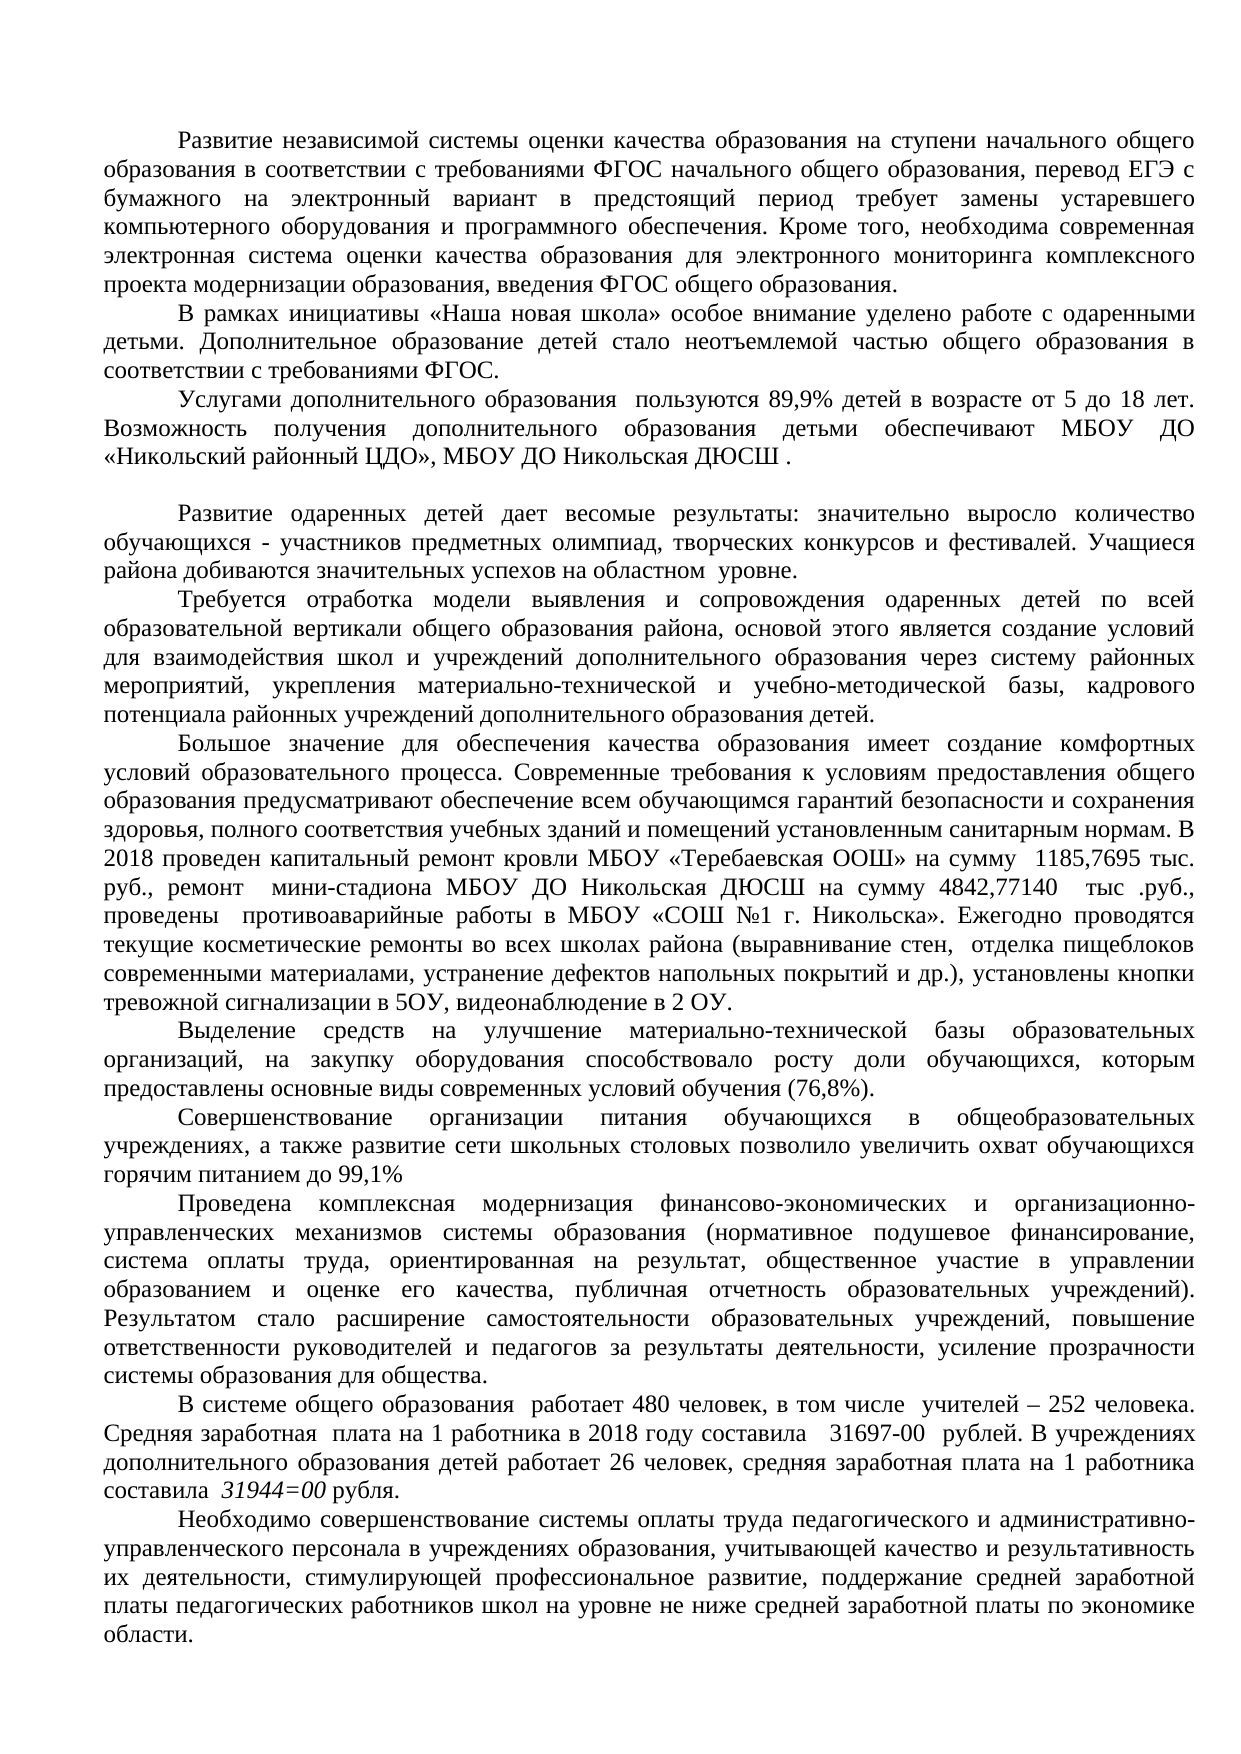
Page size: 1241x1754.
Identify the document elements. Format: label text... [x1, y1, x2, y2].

text В системе общего образования работает 480 человек, в том числе учителей – 252 человека. Средняя заработная плата на 1 работника в 2018 году составила 31697-00 рублей. В учреждениях дополнительного образования детей работает 26 человек, средняя заработная плата на 1 работника составила 31944=00 рубля. [103, 1389, 1196, 1504]
text Большое значение для обеспечения качества образования имеет создание комфортных условий образовательного процесса. Современные требования к условиям предоставления общего образования предусматривают обеспечение всем обучающимся гарантий безопасности и сохранения здоровья, полного соответствия учебных зданий и помещений установленным санитарным нормам. В 2018 проведен капитальный ремонт кровли МБОУ «Теребаевская ООШ» на сумму 1185,7695 тыс. руб., ремонт мини-стадиона МБОУ ДО Никольская ДЮСШ на сумму 4842,77140 тыс .руб., проведены противоаварийные работы в МБОУ «СОШ №1 г. Никольска». Ежегодно проводятся текущие косметические ремонты во всех школах района (выравнивание стен, отделка пищеблоков современными материалами, устранение дефектов напольных покрытий и др.), установлены кнопки тревожной сигнализации в 5ОУ, видеонаблюдение в 2 ОУ. [103, 728, 1196, 1016]
text Услугами дополнительного образования пользуются 89,9% детей в возрасте от 5 до 18 лет. Возможность получения дополнительного образования детьми обеспечивают МБОУ ДО «Никольский районный ЦДО», МБОУ ДО Никольская ДЮСШ . [103, 384, 1196, 470]
text Требуется отработка модели выявления и сопровождения одаренных детей по всей образовательной вертикали общего образования района, основой этого является создание условий для взаимодействия школ и учреждений дополнительного образования через систему районных мероприятий, укрепления материально-технической и учебно-методической базы, кадрового потенциала районных учреждений дополнительного образования детей. [103, 584, 1196, 728]
text В рамках инициативы «Наша новая школа» особое внимание уделено работе с одаренными детьми. Дополнительное образование детей стало неотъемлемой частью общего образования в соответствии с требованиями ФГОС. [103, 298, 1196, 384]
text Развитие одаренных детей дает весомые результаты: значительно выросло количество обучающихся - участников предметных олимпиад, творческих конкурсов и фестивалей. Учащиеся района добиваются значительных успехов на областном уровне. [103, 498, 1196, 584]
text Проведена комплексная модернизация финансово-экономических и организационно-управленческих механизмов системы образования (нормативное подушевое финансирование, система оплаты труда, ориентированная на результат, общественное участие в управлении образованием и оценке его качества, публичная отчетность образовательных учреждений). Результатом стало расширение самостоятельности образовательных учреждений, повышение ответственности руководителей и педагогов за результаты деятельности, усиление прозрачности системы образования для общества. [103, 1188, 1196, 1389]
text Выделение средств на улучшение материально-технической базы образовательных организаций, на закупку оборудования способствовало росту доли обучающихся, которым предоставлены основные виды современных условий обучения (76,8%). [103, 1016, 1196, 1102]
text Необходимо совершенствование системы оплаты труда педагогического и административно-управленческого персонала в учреждениях образования, учитывающей качество и результативность их деятельности, стимулирующей профессиональное развитие, поддержание средней заработной платы педагогических работников школ на уровне не ниже средней заработной платы по экономике области. [103, 1504, 1196, 1648]
text Совершенствование организации питания обучающихся в общеобразовательных учреждениях, а также развитие сети школьных столовых позволило увеличить охват обучающихся горячим питанием до 99,1% [103, 1102, 1196, 1188]
text Развитие независимой системы оценки качества образования на ступени начального общего образования в соответствии с требованиями ФГОС начального общего образования, перевод ЕГЭ с бумажного на электронный вариант в предстоящий период требует замены устаревшего компьютерного оборудования и программного обеспечения. Кроме того, необходима современная электронная система оценки качества образования для электронного мониторинга комплексного проекта модернизации образования, введения ФГОС общего образования. [103, 125, 1196, 298]
